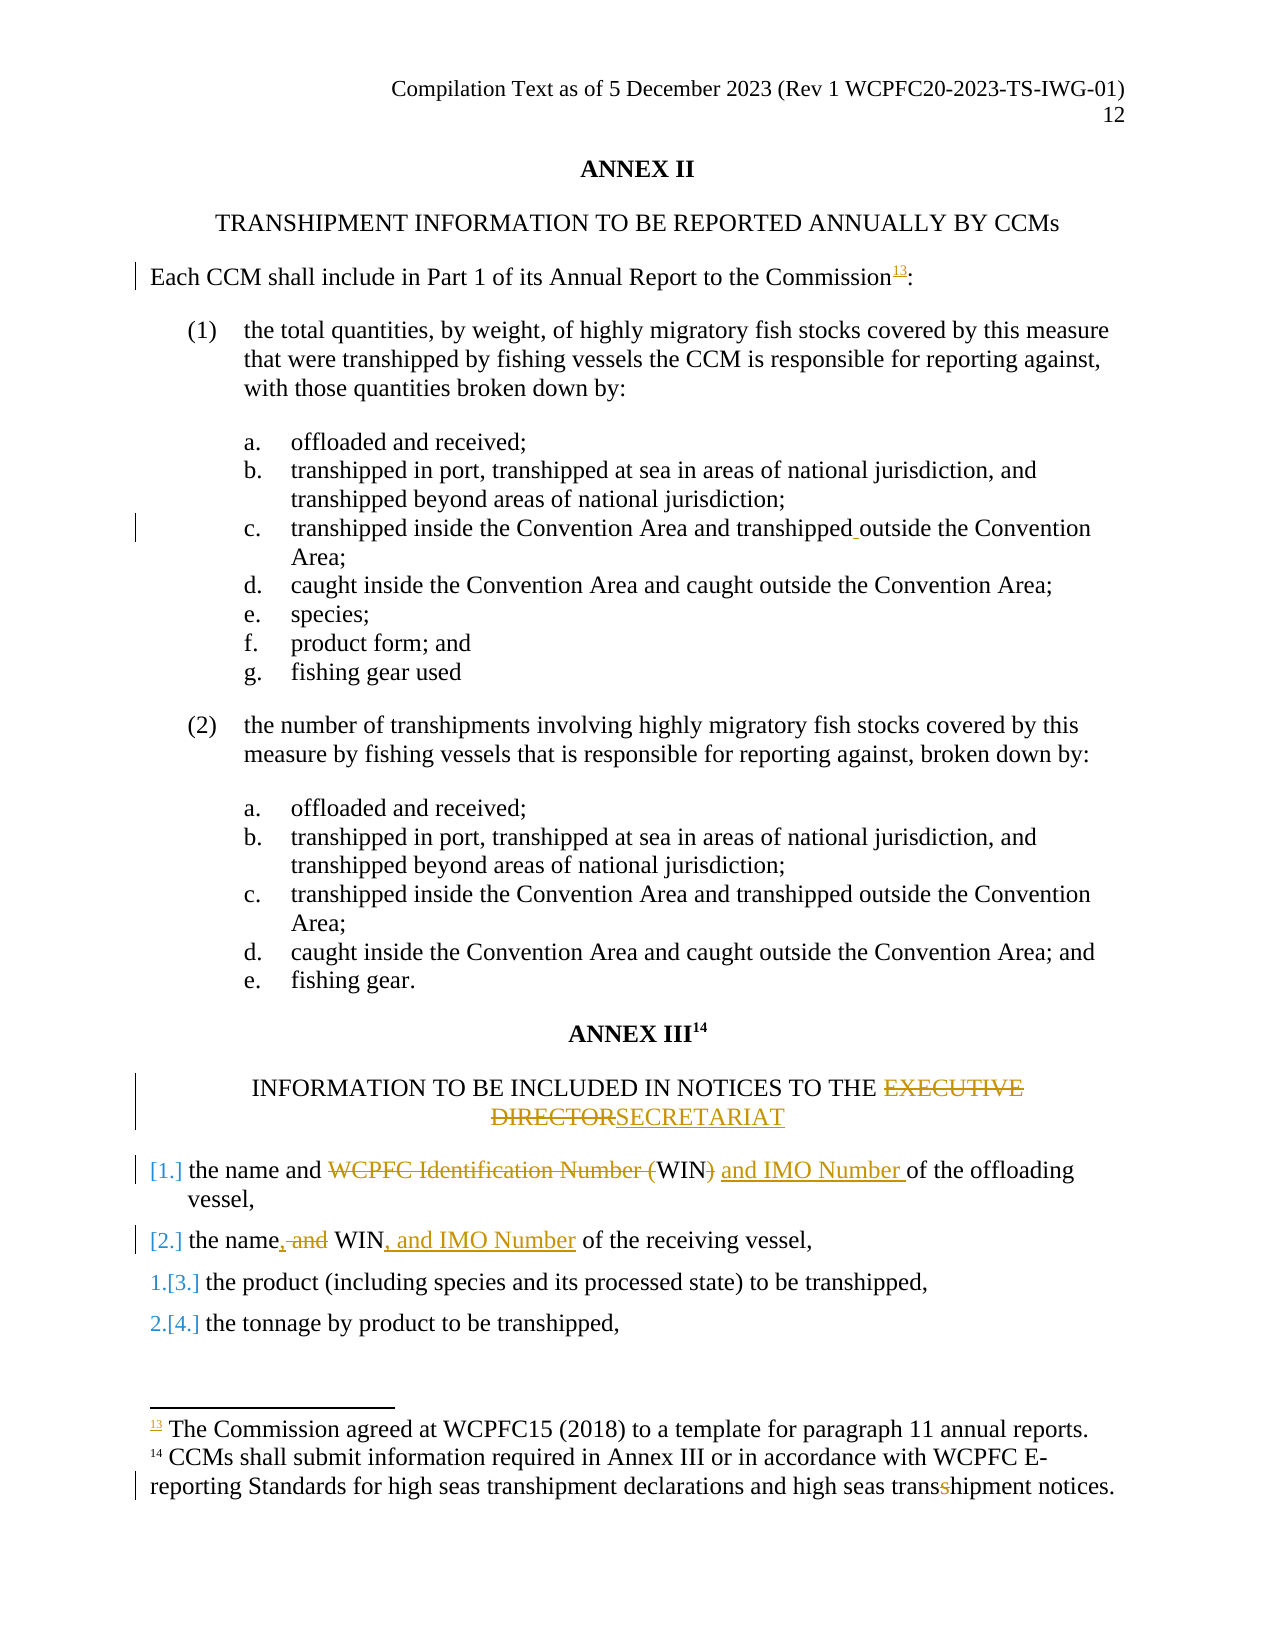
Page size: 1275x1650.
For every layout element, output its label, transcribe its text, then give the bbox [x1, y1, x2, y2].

text TRANSHIPMENT INFORMATION TO BE REPORTED ANNUALLY BY CCMs [150, 208, 1125, 237]
list caught inside the Convention Area and caught outside the Convention Area; and [244, 937, 1125, 965]
list fishing gear used [244, 657, 1125, 685]
list offloaded and received; [244, 427, 1125, 455]
text (2) the number of transhipments involving highly migratory fish stocks covered by this measure by fishing vessels that is responsible for reporting against, broken down by: [187, 710, 1125, 768]
list transhipped inside the Convention Area and transhipped outside the Convention Area; [244, 879, 1125, 937]
list the name WIN of the receiving vessel, [150, 1225, 1125, 1254]
list the product (including species and its processed state) to be transhipped, [150, 1267, 1125, 1295]
list transhipped in port, transhipped at sea in areas of national jurisdiction, and transhipped beyond areas of national jurisdiction; [244, 822, 1125, 879]
list caught inside the Convention Area and caught outside the Convention Area; [244, 570, 1125, 599]
text ANNEX II [150, 154, 1125, 183]
list species; [244, 599, 1125, 628]
list the name and WIN of the offloading vessel, [150, 1155, 1125, 1213]
list transhipped inside the Convention Area and transhippedoutside the Convention Area; [244, 513, 1125, 570]
list fishing gear. [244, 965, 1125, 994]
list offloaded and received; [244, 793, 1125, 822]
list transhipped in port, transhipped at sea in areas of national jurisdiction, and transhipped beyond areas of national jurisdiction; [244, 455, 1125, 513]
list the tonnage by product to be transhipped, [150, 1308, 1125, 1337]
text ANNEX III [150, 1019, 1125, 1048]
text (1) the total quantities, by weight, of highly migratory fish stocks covered by this measure that were transhipped by fishing vessels the CCM is responsible for reporting against, with those quantities broken down by: [187, 315, 1125, 402]
list product form; and [244, 628, 1125, 657]
text INFORMATION TO BE INCLUDED IN NOTICES TO THE [150, 1073, 1125, 1130]
text Each CCM shall include in Part 1 of its Annual Report to the Commission: [150, 262, 1125, 290]
